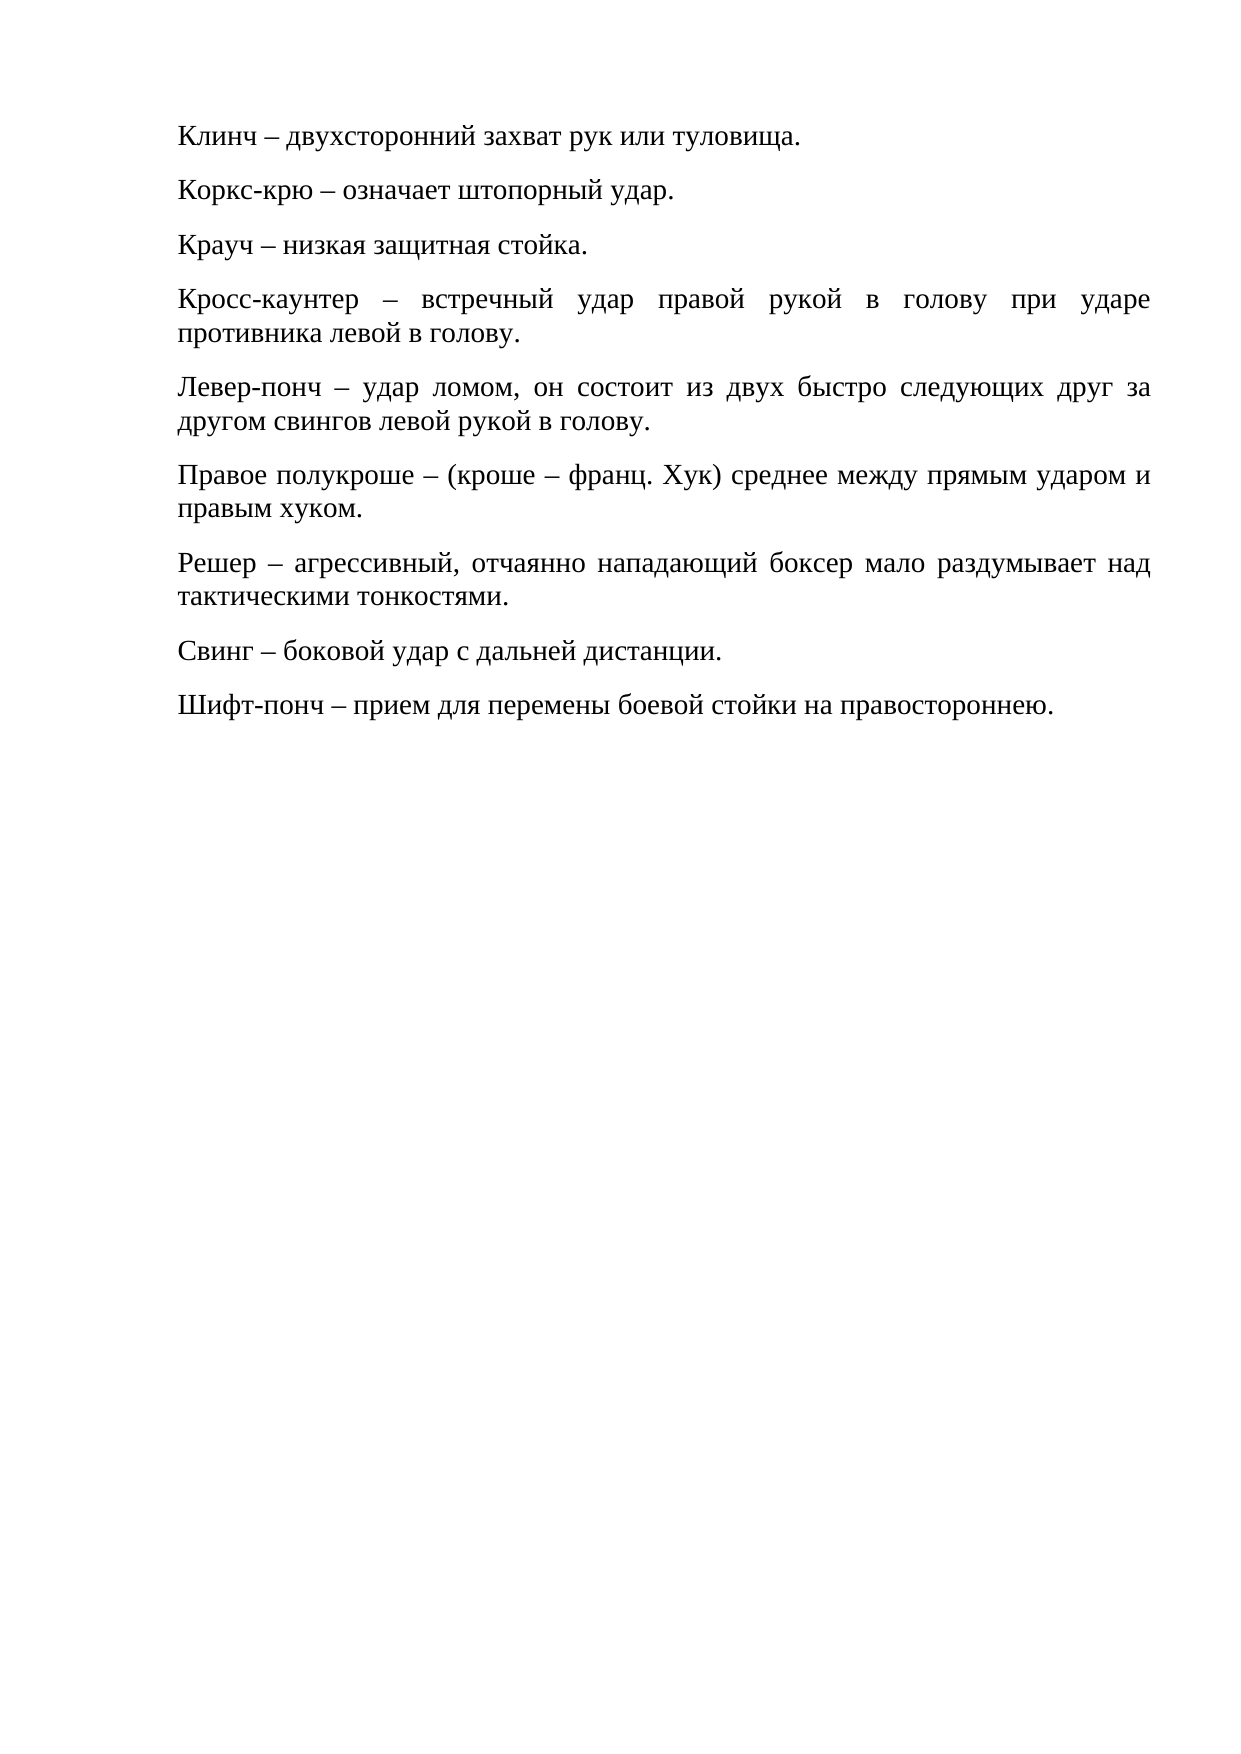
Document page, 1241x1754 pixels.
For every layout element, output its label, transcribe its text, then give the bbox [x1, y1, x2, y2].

text Левер-понч – удар ломом, он состоит из двух быстро следующих друг за другом свингов левой рукой в голову. [177, 369, 1152, 436]
text Свинг – боковой удар с дальней дистанции. [177, 633, 1152, 666]
text Клинч – двухсторонний захват рук или туловища. [177, 118, 1152, 152]
text Крауч – низкая защитная стойка. [177, 227, 1152, 260]
text Шифт-понч – прием для перемены боевой стойки на правостороннею. [177, 687, 1152, 721]
text Правое полукроше – (кроше – франц. Хук) среднее между прямым ударом и правым хуком. [177, 457, 1152, 524]
text Кросс-каунтер – встречный удар правой рукой в голову при ударе противника левой в голову. [177, 281, 1152, 348]
text Коркс-крю – означает штопорный удар. [177, 172, 1152, 206]
text Решер – агрессивный, отчаянно нападающий боксер мало раздумывает над тактическими тонкостями. [177, 545, 1152, 612]
